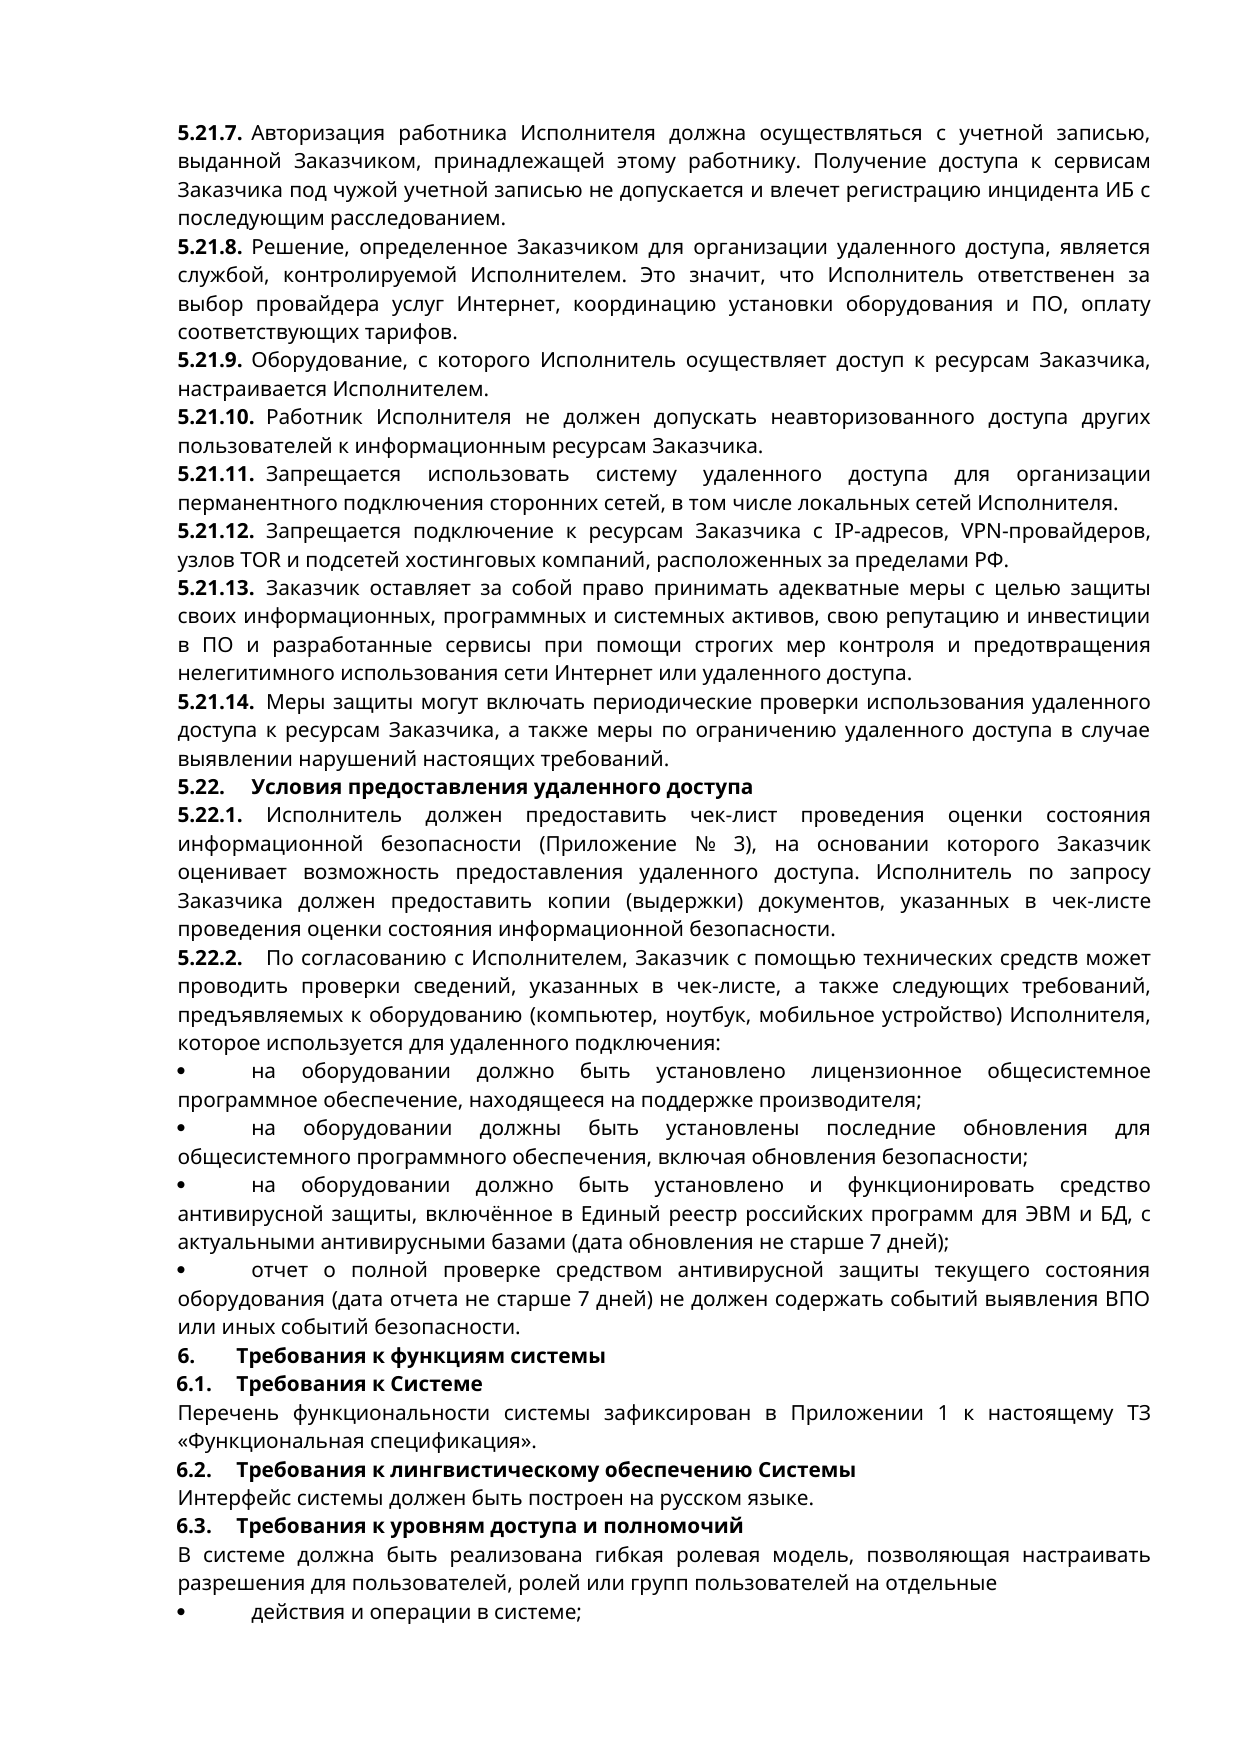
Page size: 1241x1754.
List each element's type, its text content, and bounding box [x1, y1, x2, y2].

list действия и операции в системе; [177, 1597, 1152, 1625]
subtitle Требования к Системе [176, 1369, 1152, 1398]
list Оборудование, с которого Исполнитель осуществляет доступ к ресурсам Заказчика, настраивается Исполнителем. [177, 346, 1152, 402]
list Запрещается использовать систему удаленного доступа для организации перманентного подключения сторонних сетей, в том числе локальных сетей Исполнителя. [177, 459, 1152, 516]
list Заказчик оставляет за собой право принимать адекватные меры с целью защиты своих информационных, программных и системных активов, свою репутацию и инвестиции в ПО и разработанные сервисы при помощи строгих мер контроля и предотвращения нелегитимного использования сети Интернет или удаленного доступа. [177, 573, 1152, 687]
list Авторизация работника Исполнителя должна осуществляться с учетной записью, выданной Заказчиком, принадлежащей этому работнику. Получение доступа к сервисам Заказчика под чужой учетной записью не допускается и влечет регистрацию инцидента ИБ с последующим расследованием. [177, 118, 1152, 232]
text В системе должна быть реализована гибкая ролевая модель, позволяющая настраивать разрешения для пользователей, ролей или групп пользователей на отдельные [177, 1540, 1152, 1597]
list По согласованию с Исполнителем, Заказчик с помощью технических средств может проводить проверки сведений, указанных в чек-листе, а также следующих требований, предъявляемых к оборудованию (компьютер, ноутбук, мобильное устройство) Исполнителя, которое используется для удаленного подключения: [177, 943, 1152, 1057]
list Требования к функциям системы [177, 1341, 1152, 1369]
list Запрещается подключение к ресурсам Заказчика с IP-адресов, VPN-провайдеров, узлов TOR и подсетей хостинговых компаний, расположенных за пределами РФ. [177, 516, 1152, 573]
list на оборудовании должно быть установлено и функционировать средство антивирусной защиты, включённое в Единый реестр российских программ для ЭВМ и БД, с актуальными антивирусными базами (дата обновления не старше 7 дней); [177, 1170, 1152, 1256]
list Работник Исполнителя не должен допускать неавторизованного доступа других пользователей к информационным ресурсам Заказчика. [177, 402, 1152, 459]
list Меры защиты могут включать периодические проверки использования удаленного доступа к ресурсам Заказчика, а также меры по ограничению удаленного доступа в случае выявлении нарушений настоящих требований. [177, 687, 1152, 772]
text Перечень функциональности системы зафиксирован в Приложении 1 к настоящему ТЗ «Функциональная спецификация». [177, 1398, 1152, 1455]
subtitle Требования к уровням доступа и полномочий [176, 1512, 1152, 1540]
list отчет о полной проверке средством антивирусной защиты текущего состояния оборудования (дата отчета не старше 7 дней) не должен содержать событий выявления ВПО или иных событий безопасности. [177, 1256, 1152, 1341]
subtitle Требования к лингвистическому обеспечению Системы [176, 1455, 1152, 1483]
list Решение, определенное Заказчиком для организации удаленного доступа, является службой, контролируемой Исполнителем. Это значит, что Исполнитель ответственен за выбор провайдера услуг Интернет, координацию установки оборудования и ПО, оплату соответствующих тарифов. [177, 232, 1152, 346]
text Интерфейс системы должен быть построен на русском языке. [177, 1483, 1152, 1512]
subtitle Условия предоставления удаленного доступа [177, 772, 1152, 801]
list Исполнитель должен предоставить чек-лист проведения оценки состояния информационной безопасности (Приложение № 3), на основании которого Заказчик оценивает возможность предоставления удаленного доступа. Исполнитель по запросу Заказчика должен предоставить копии (выдержки) документов, указанных в чек-листе проведения оценки состояния информационной безопасности. [177, 801, 1152, 943]
list на оборудовании должно быть установлено лицензионное общесистемное программное обеспечение, находящееся на поддержке производителя; [177, 1057, 1152, 1113]
list на оборудовании должны быть установлены последние обновления для общесистемного программного обеспечения, включая обновления безопасности; [177, 1113, 1152, 1170]
